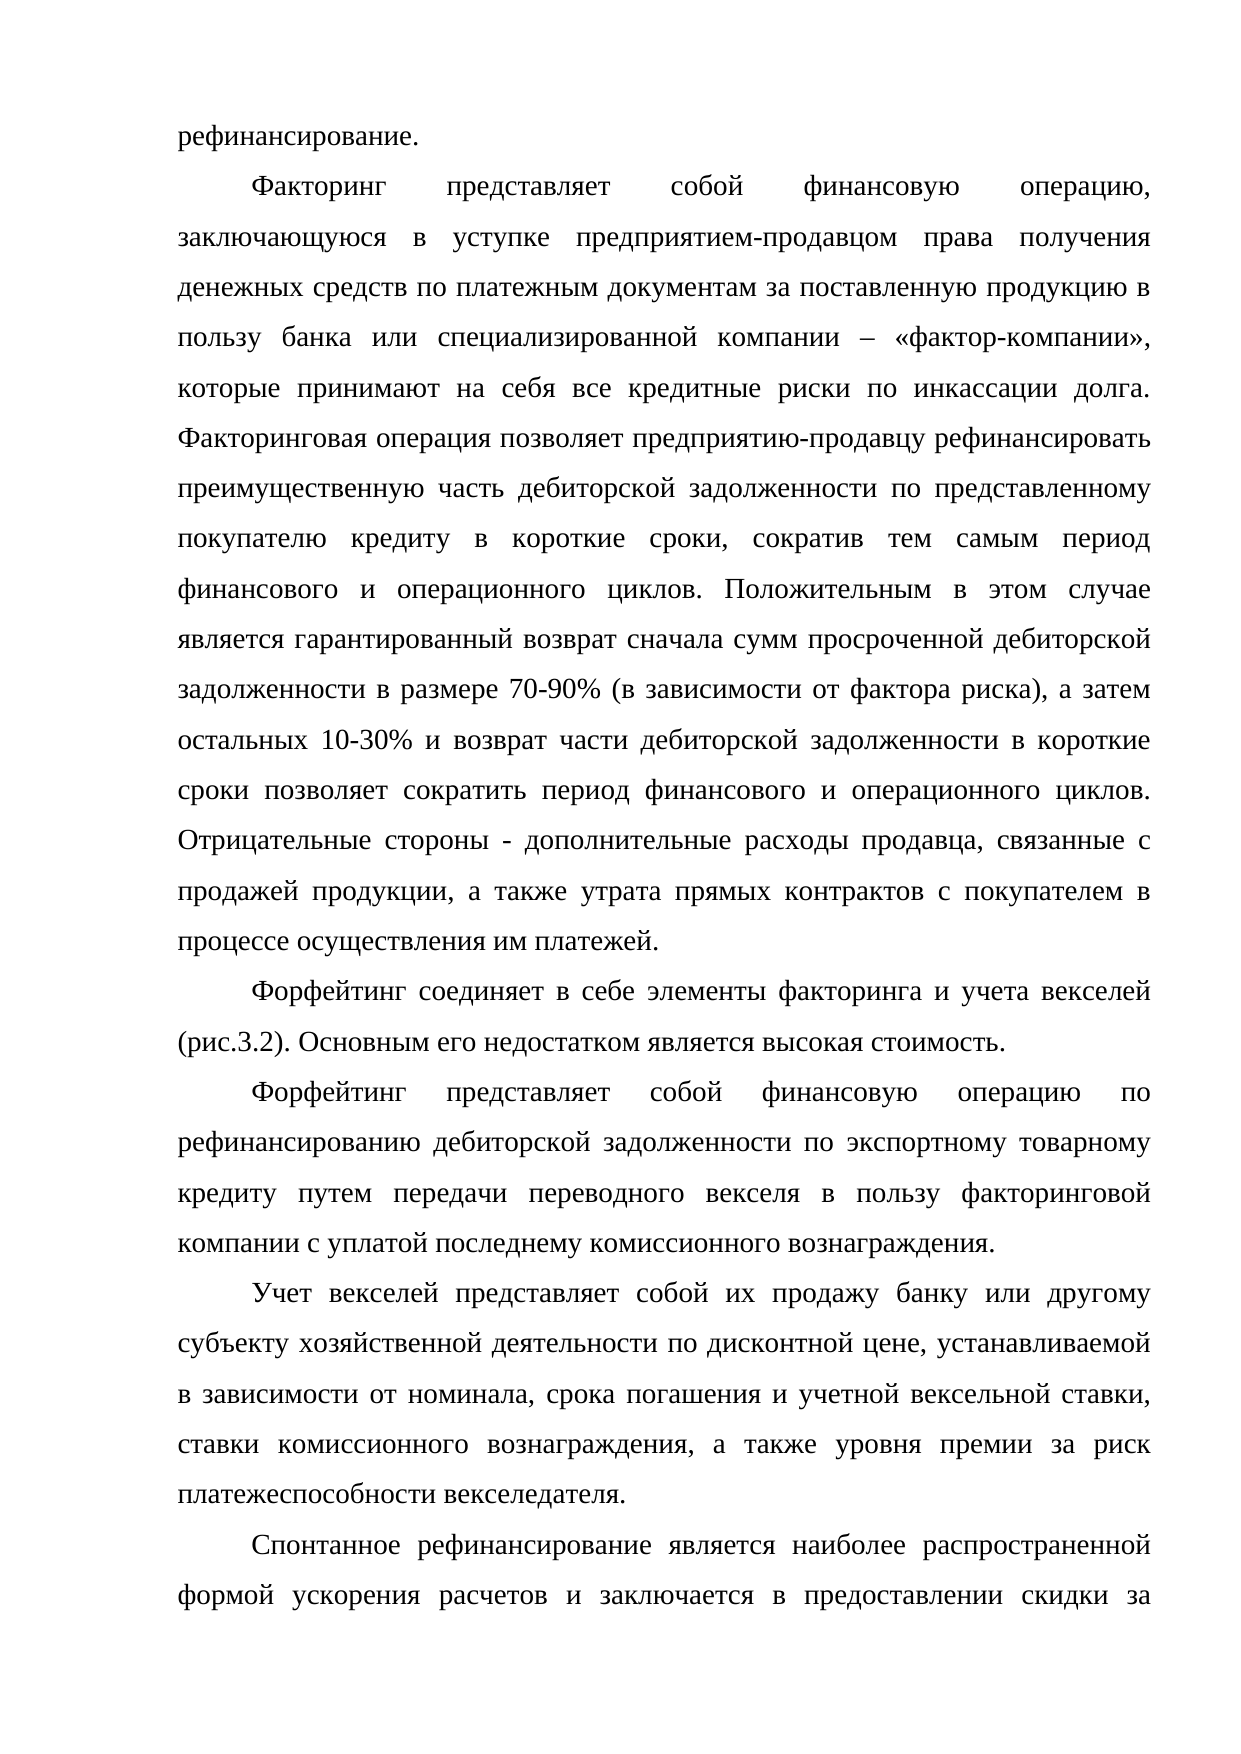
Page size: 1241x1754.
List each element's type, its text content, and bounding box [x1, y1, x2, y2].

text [177, 1527, 1152, 1611]
text Учет векселей представляет собой их продажу банку или другому субъекту хозяйственной деятельности по дисконтной цене, устанавливаемой в зависимости от номинала, срока погашения и учетной вексельной ставки, ставки комиссионного вознаграждения, а также уровня премии за риск платежеспособности векселедателя. [177, 1275, 1152, 1510]
text Форфейтинг представляет собой финансовую операцию по рефинансированию дебиторской задолженности по экспортному товарному кредиту путем передачи переводного векселя в пользу факторинговой компании с уплатой последнему комиссионного вознаграждения. [177, 1074, 1152, 1258]
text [177, 118, 1152, 152]
text Факторинг представляет собой финансовую операцию, заключающуюся в уступке предприятием-продавцом права получения денежных средств по платежным документам за поставленную продукцию в пользу банка или специализированной компании – «фактор-компании», которые принимают на себя все кредитные риски по инкассации долга. Факторинговая операция позволяет предприятию-продавцу рефинансировать преимущественную часть дебиторской задолженности по представленному покупателю кредиту в короткие сроки, сократив тем самым период финансового и операционного циклов. Положительным в этом случае является гарантированный возврат сначала сумм просроченной дебиторской задолженности в размере 70-90% (в зависимости от фактора риска), а затем остальных 10-30% и возврат части дебиторской задолженности в короткие сроки позволяет сократить период финансового и операционного циклов. Отрицательные стороны - дополнительные расходы продавца, связанные с продажей продукции, а также утрата прямых контрактов с покупателем в процессе осуществления им платежей. [177, 168, 1152, 957]
text Форфейтинг соединяет в себе элементы факторинга и учета векселей (рис.3.2). Основным его недостатком является высокая стоимость. [177, 973, 1152, 1057]
